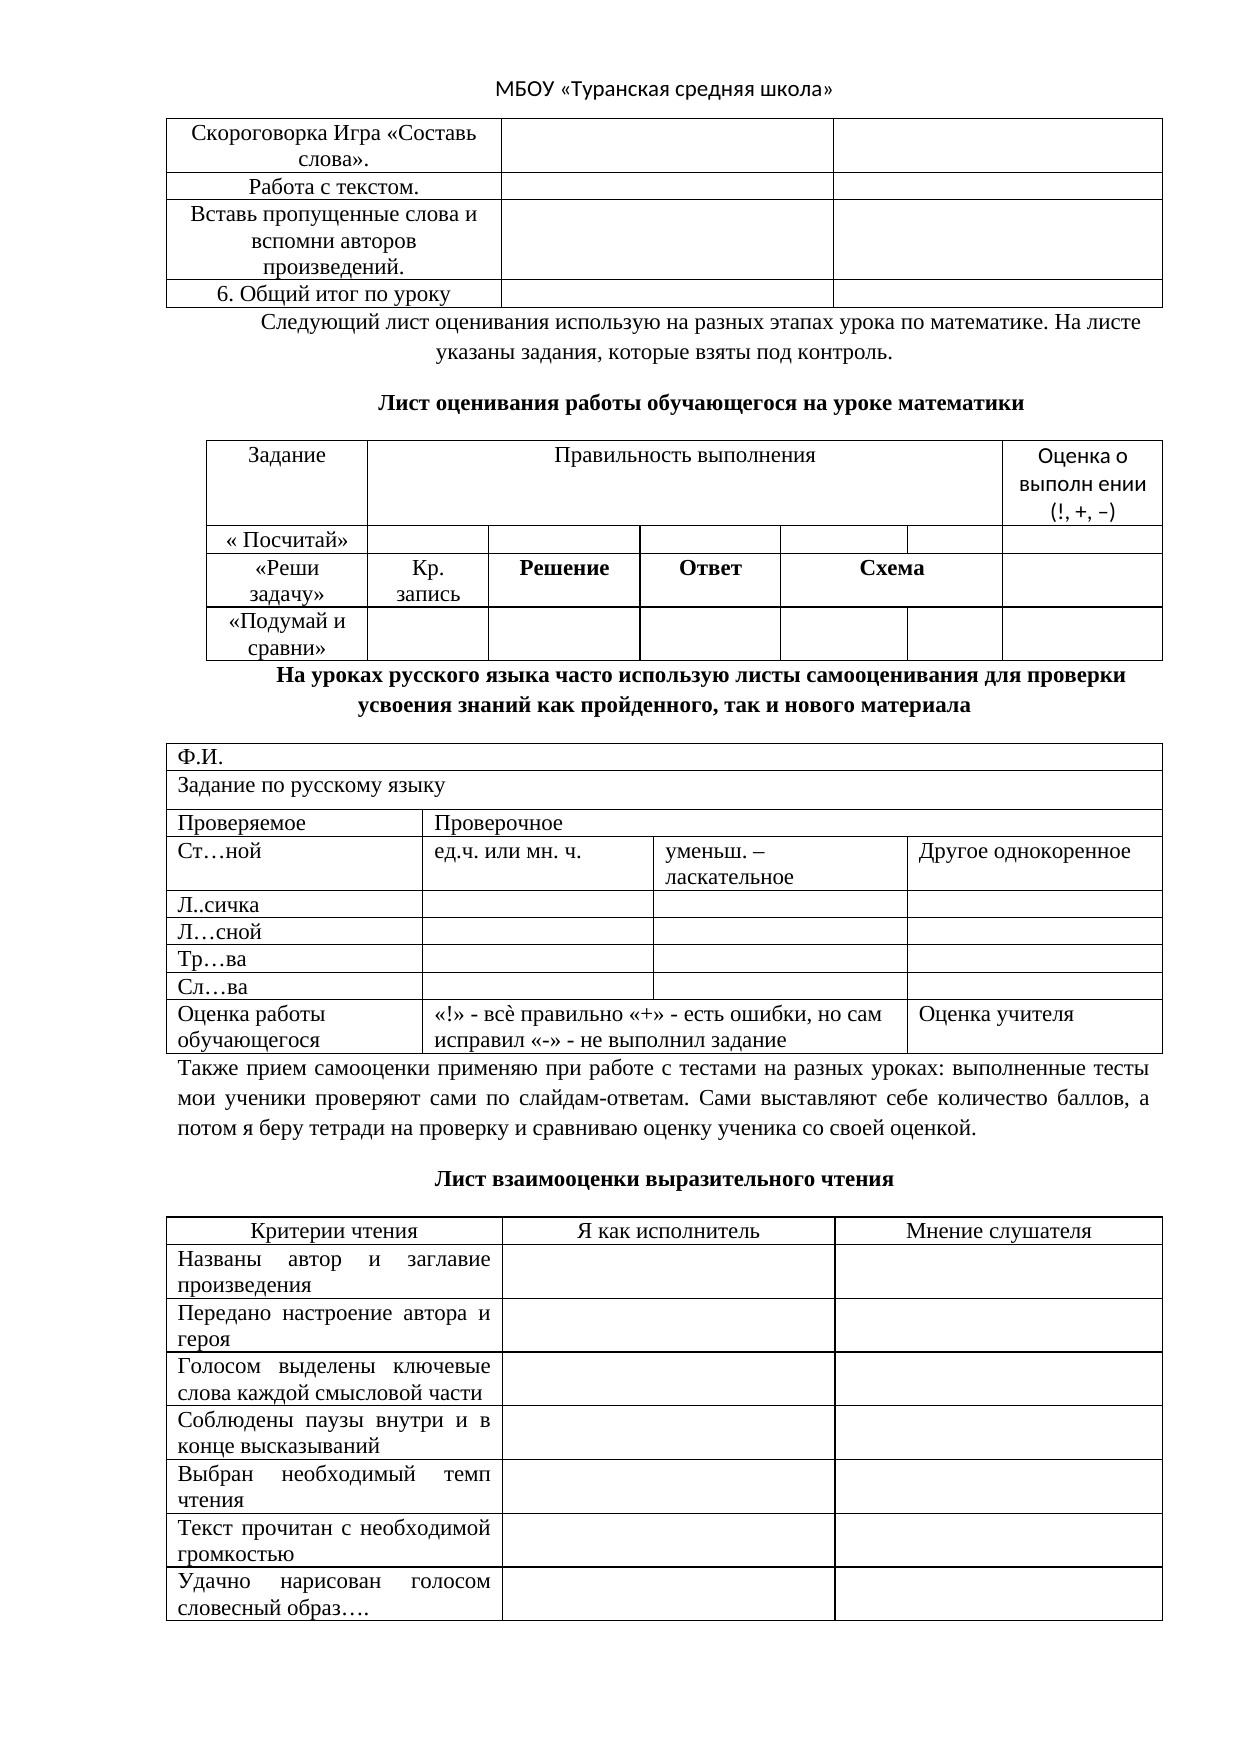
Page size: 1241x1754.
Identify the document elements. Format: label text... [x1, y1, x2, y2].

table_cell Ст…ной [167, 837, 422, 889]
table_cell Выбран необходимый темп чтения [167, 1460, 502, 1513]
table_header Оценка о выполн ении (!, +, –) [1003, 441, 1162, 525]
table_cell 6. Общий итог по уроку [167, 280, 501, 307]
table_cell Схема [781, 554, 1002, 606]
text Лист оценивания работы обучающегося на уроке математики [177, 389, 1152, 415]
table_cell ед.ч. или мн. ч. [423, 837, 653, 889]
table_cell [503, 1245, 834, 1298]
table_cell «Подумай и сравни» [207, 608, 367, 660]
table_cell [836, 1406, 1162, 1459]
table_cell [423, 918, 653, 944]
table_cell Вставь пропущенные слова и вспомни авторов произведений. [167, 200, 501, 279]
table_cell «Реши задачу» [207, 554, 367, 606]
table_cell Сл…ва [167, 973, 422, 999]
table_cell Другое однокоренное [908, 837, 1162, 889]
table_cell [489, 608, 639, 660]
table_cell [836, 1353, 1162, 1405]
table_cell [654, 918, 907, 944]
table_cell [836, 1245, 1162, 1298]
table_cell [908, 526, 1002, 553]
table_cell [836, 1460, 1162, 1513]
table_cell [1003, 526, 1162, 553]
text На уроках русского языка часто использую листы самооценивания для проверки усвоения знаний как пройденного, так и нового материала [177, 661, 1152, 718]
table_cell [834, 173, 1162, 199]
table_cell Текст прочитан с необходимой громкостью [167, 1514, 502, 1566]
table_cell [503, 1460, 834, 1513]
table_cell [502, 173, 833, 199]
table_cell [641, 526, 780, 553]
table_cell [1003, 608, 1162, 660]
table_cell [423, 973, 653, 999]
table_cell Оценка учителя [908, 1000, 1162, 1053]
table_cell [503, 1406, 834, 1459]
table_cell [1003, 554, 1162, 606]
table_cell [503, 1514, 834, 1566]
table_header Я как исполнитель [503, 1218, 834, 1244]
table_cell [908, 891, 1162, 917]
table_cell [781, 608, 907, 660]
table_cell [502, 280, 833, 307]
table_cell Ответ [641, 554, 780, 606]
table_cell Кр. запись [368, 554, 488, 606]
table_header Задание [207, 441, 367, 525]
table_cell [908, 918, 1162, 944]
table_cell « Посчитай» [207, 526, 367, 553]
table_cell Удачно нарисован голосом словесный образ…. [167, 1568, 502, 1620]
table_header Мнение слушателя [836, 1218, 1162, 1244]
table_cell [781, 526, 907, 553]
table_cell [834, 200, 1162, 279]
table_cell Л..сичка [167, 891, 422, 917]
text Также прием самооценки применяю при работе с тестами на разных уроках: выполненные тесты мои ученики проверяют сами по слайдам-ответам. Сами выставляют себе количество баллов, а потом я беру тетради на проверку и сравниваю оценку ученика со своей оценкой. [177, 1054, 1152, 1141]
text Лист взаимооценки выразительного чтения [177, 1165, 1152, 1192]
table_cell [641, 608, 780, 660]
table_cell Оценка работы обучающегося [167, 1000, 422, 1053]
table_cell [502, 200, 833, 279]
table_cell [502, 119, 833, 172]
table_cell Задание по русскому языку [167, 771, 1162, 808]
text Следующий лист оценивания использую на разных этапах урока по математике. На листе указаны задания, которые взяты под контроль. [177, 308, 1152, 364]
table_cell Л…сной [167, 918, 422, 944]
table_cell Передано настроение автора и героя [167, 1299, 502, 1351]
table_cell [834, 280, 1162, 307]
table_cell Тр…ва [167, 945, 422, 972]
table_cell «!» - всѐ правильно «+» - есть ошибки, но сам исправил «-» - не выполнил задание [423, 1000, 907, 1053]
table_cell уменьш. – ласкательное [654, 837, 907, 889]
table_cell Проверочное [423, 810, 1162, 836]
table_cell Работа с текстом. [167, 173, 501, 199]
table_cell Скороговорка Игра «Составь слова». [167, 119, 501, 172]
table_header Ф.И. [167, 744, 1162, 770]
table_cell [654, 973, 907, 999]
table_cell [503, 1353, 834, 1405]
table_cell [908, 945, 1162, 972]
table_cell Соблюдены паузы внутри и в конце высказываний [167, 1406, 502, 1459]
table_cell [423, 945, 653, 972]
table_cell Названы автор и заглавие произведения [167, 1245, 502, 1298]
table_cell [368, 608, 488, 660]
table_cell [503, 1299, 834, 1351]
table_cell [836, 1299, 1162, 1351]
table_cell [489, 526, 639, 553]
table_cell Решение [489, 554, 639, 606]
table_cell [908, 973, 1162, 999]
table_cell Голосом выделены ключевые слова каждой смысловой части [167, 1353, 502, 1405]
table_cell [654, 945, 907, 972]
table_cell [423, 891, 653, 917]
table_header Правильность выполнения [368, 441, 1002, 525]
table_header Критерии чтения [167, 1218, 502, 1244]
table_cell [503, 1568, 834, 1620]
table_cell [654, 891, 907, 917]
table_cell [908, 608, 1002, 660]
table_cell [836, 1514, 1162, 1566]
table_cell [368, 526, 488, 553]
table_cell [836, 1568, 1162, 1620]
table_cell [834, 119, 1162, 172]
table_cell Проверяемое [167, 810, 422, 836]
